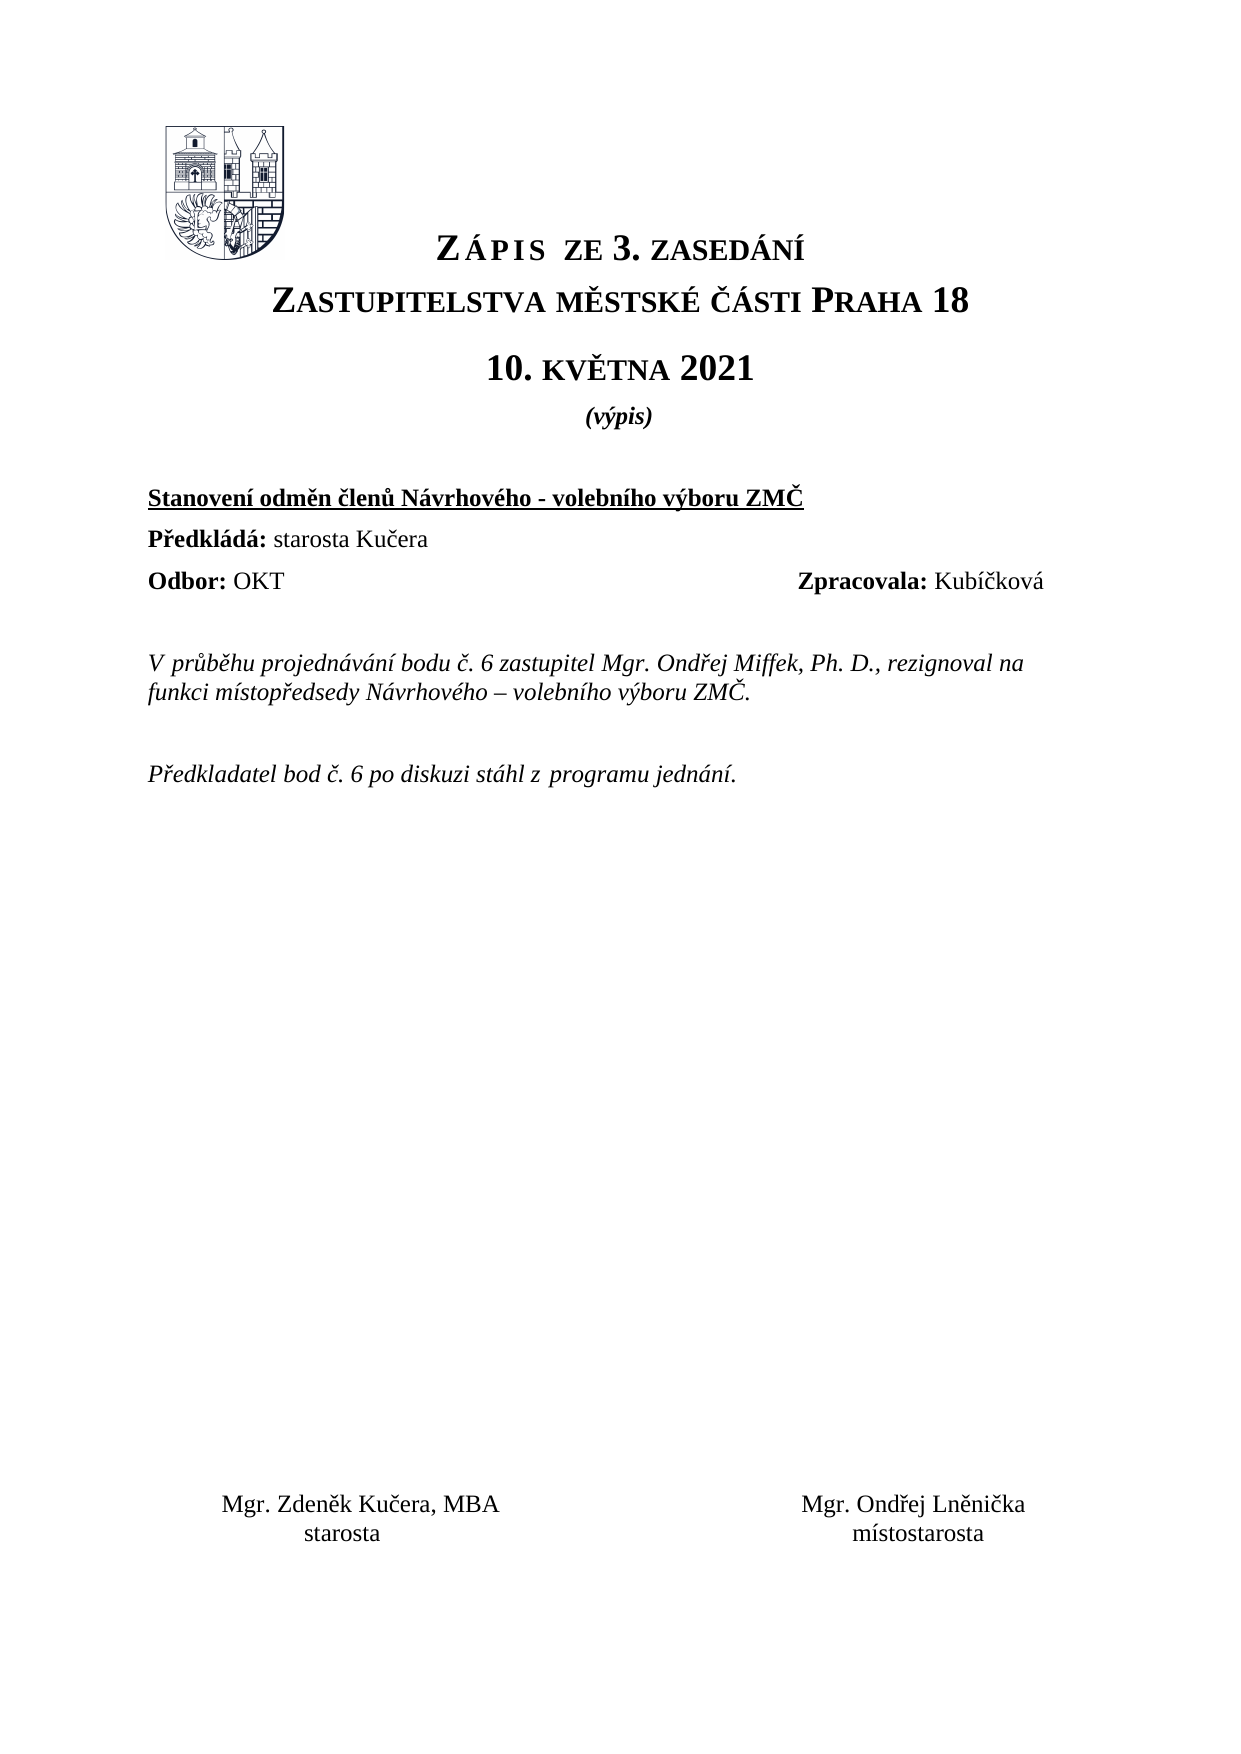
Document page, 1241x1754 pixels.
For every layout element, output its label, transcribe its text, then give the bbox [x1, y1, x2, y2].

text Mgr. Zdeněk Kučera, MBA Mgr. Ondřej Lněnička [148, 1489, 1093, 1518]
text Odbor: OKT Zpracovala: Kubíčková [148, 566, 1093, 594]
subtitle 10. května 2021 [148, 345, 1093, 388]
text (výpis) [148, 401, 1093, 429]
text Předkládá: starosta Kučera [148, 524, 1093, 553]
picture [165, 126, 285, 260]
text V průběhu projednávání bodu č. 6 zastupitel Mgr. Ondřej Miffek, Ph. D., rezignoval na funkci místopředsedy Návrhového – volebního výboru ZMČ. [148, 648, 1093, 706]
text starosta místostarosta [148, 1518, 1093, 1547]
subtitle Zápis ze 3. zasedání [302, 226, 1093, 269]
subtitle Stanovení odměn členů Návrhového - volebního výboru ZMČ [148, 483, 1093, 512]
text Předkladatel bod č. 6 po diskuzi stáhl z programu jednání. [148, 759, 1093, 788]
subtitle Zastupitelstva městské části Praha 18 [148, 277, 1093, 320]
